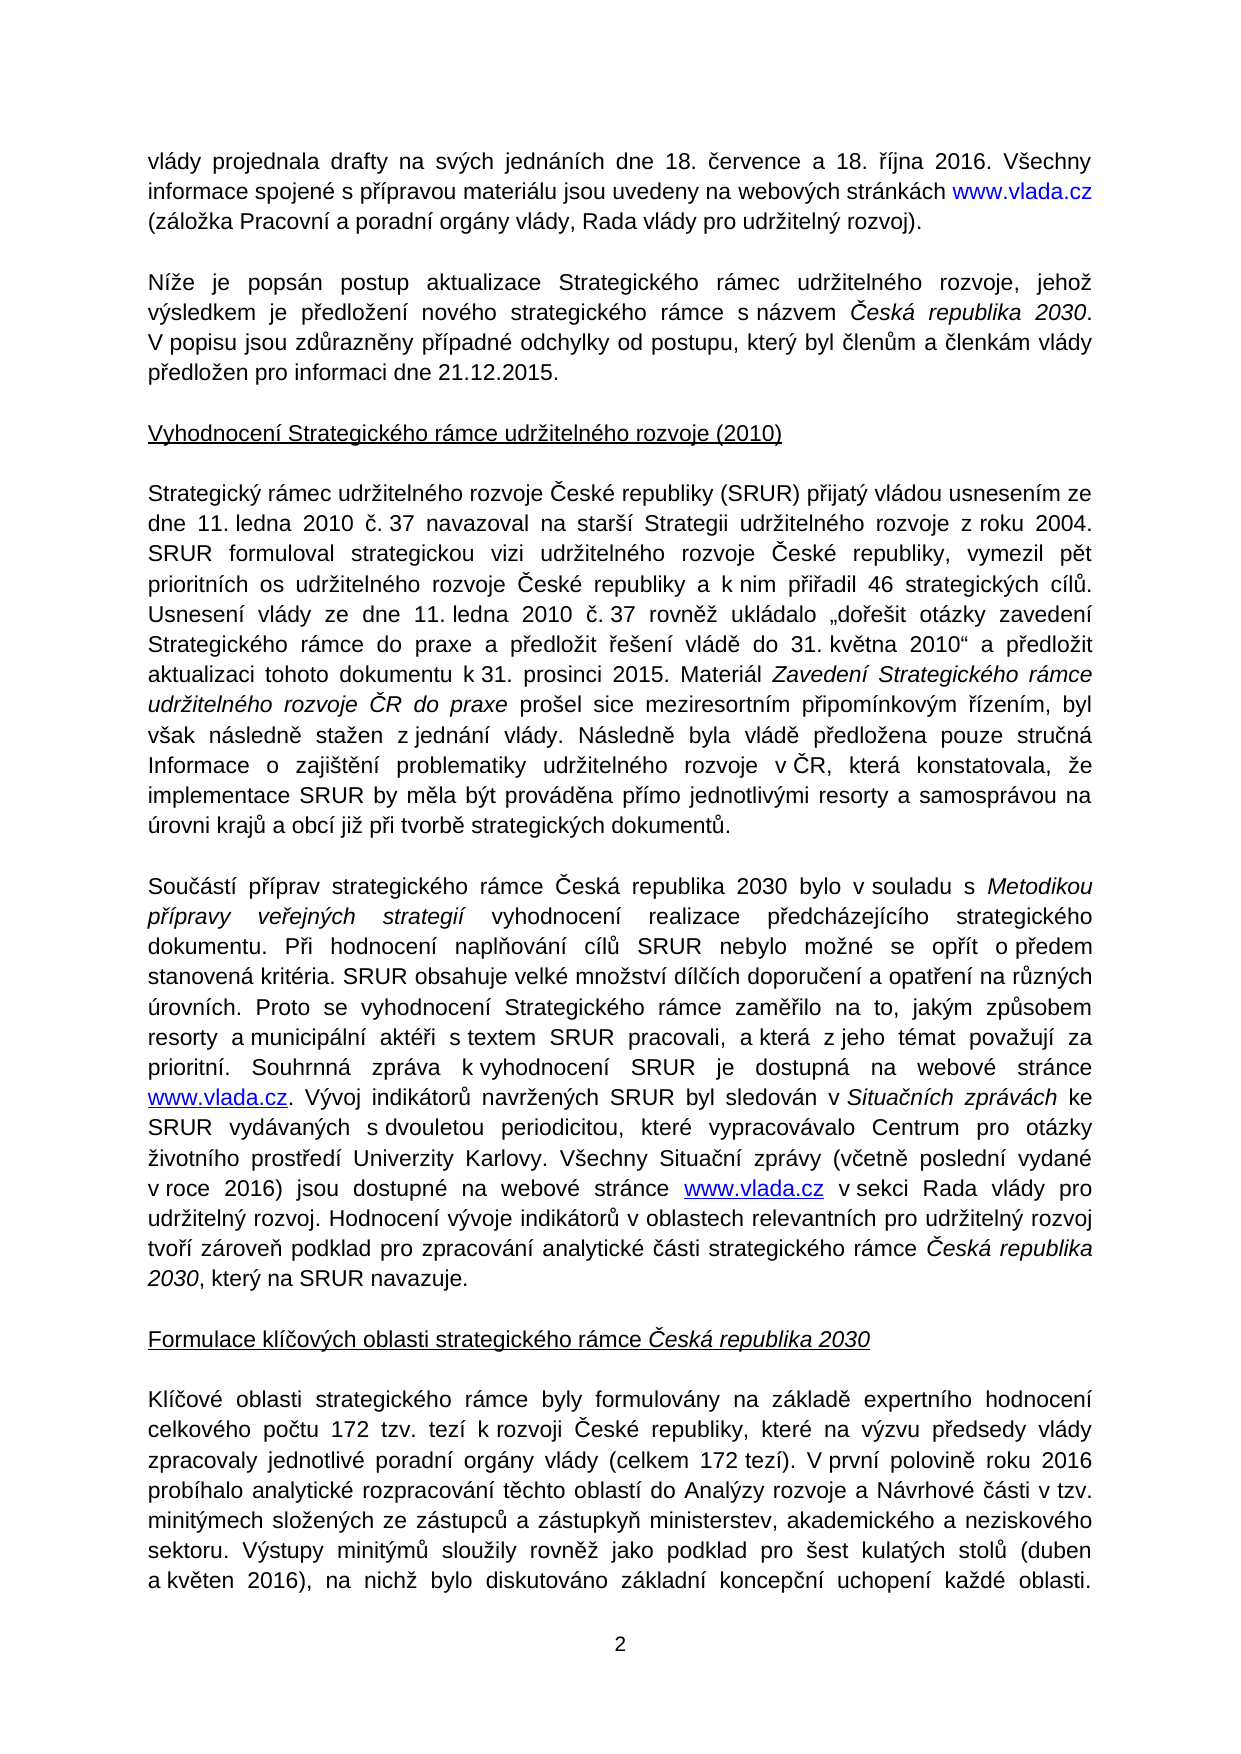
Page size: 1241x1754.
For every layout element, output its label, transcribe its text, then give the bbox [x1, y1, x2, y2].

text Strategický rámec udržitelného rozvoje České republiky (SRUR) přijatý vládou usnesením ze dne 11. ledna 2010 č. 37 navazoval na starší Strategii udržitelného rozvoje z roku 2004. SRUR formuloval strategickou vizi udržitelného rozvoje České republiky, vymezil pět prioritních os udržitelného rozvoje České republiky a k nim přiřadil 46 strategických cílů. Usnesení vlády ze dne 11. ledna 2010 č. 37 rovněž ukládalo „dořešit otázky zavedení Strategického rámce do praxe a předložit řešení vládě do 31. května 2010“ a předložit aktualizaci tohoto dokumentu k 31. prosinci 2015. Materiál Zavedení Strategického rámce udržitelného rozvoje ČR do praxe prošel sice meziresortním připomínkovým řízením, byl však následně stažen z jednání vlády. Následně byla vládě předložena pouze stručná Informace o zajištění problematiky udržitelného rozvoje v ČR, která konstatovala, že implementace SRUR by měla být prováděna přímo jednotlivými resorty a samosprávou na úrovni krajů a obcí již při tvorbě strategických dokumentů. [148, 480, 1093, 838]
text Součástí příprav strategického rámce Česká republika 2030 bylo v souladu s Metodikou přípravy veřejných strategií vyhodnocení realizace předcházejícího strategického dokumentu. Při hodnocení naplňování cílů SRUR nebylo možné se opřít o předem stanovená kritéria. SRUR obsahuje velké množství dílčích doporučení a opatření na různých úrovních. Proto se vyhodnocení Strategického rámce zaměřilo na to, jakým způsobem resorty a municipální aktéři s textem SRUR pracovali, a která z jeho témat považují za prioritní. Souhrnná zpráva k vyhodnocení SRUR je dostupná na webové stránce www.vlada.cz. Vývoj indikátorů navržených SRUR byl sledován v Situačních zprávách ke SRUR vydávaných s dvouletou periodicitou, které vypracovávalo Centrum pro otázky životního prostředí Univerzity Karlovy. Všechny Situační zprávy (včetně poslední vydané v roce 2016) jsou dostupné na webové stránce www.vlada.cz v sekci Rada vlády pro udržitelný rozvoj. Hodnocení vývoje indikátorů v oblastech relevantních pro udržitelný rozvoj tvoří zároveň podklad pro zpracování analytické části strategického rámce Česká republika 2030, který na SRUR navazuje. [148, 873, 1093, 1292]
text Níže je popsán postup aktualizace Strategického rámec udržitelného rozvoje, jehož výsledkem je předložení nového strategického rámce s názvem Česká republika 2030. V popisu jsou zdůrazněny případné odchylky od postupu, který byl členům a členkám vlády předložen pro informaci dne 21.12.2015. [148, 268, 1093, 385]
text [148, 1386, 1093, 1594]
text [148, 148, 1093, 234]
text Formulace klíčových oblasti strategického rámce Česká republika 2030 [148, 1326, 1093, 1352]
text Vyhodnocení Strategického rámce udržitelného rozvoje (2010) [148, 419, 1093, 446]
